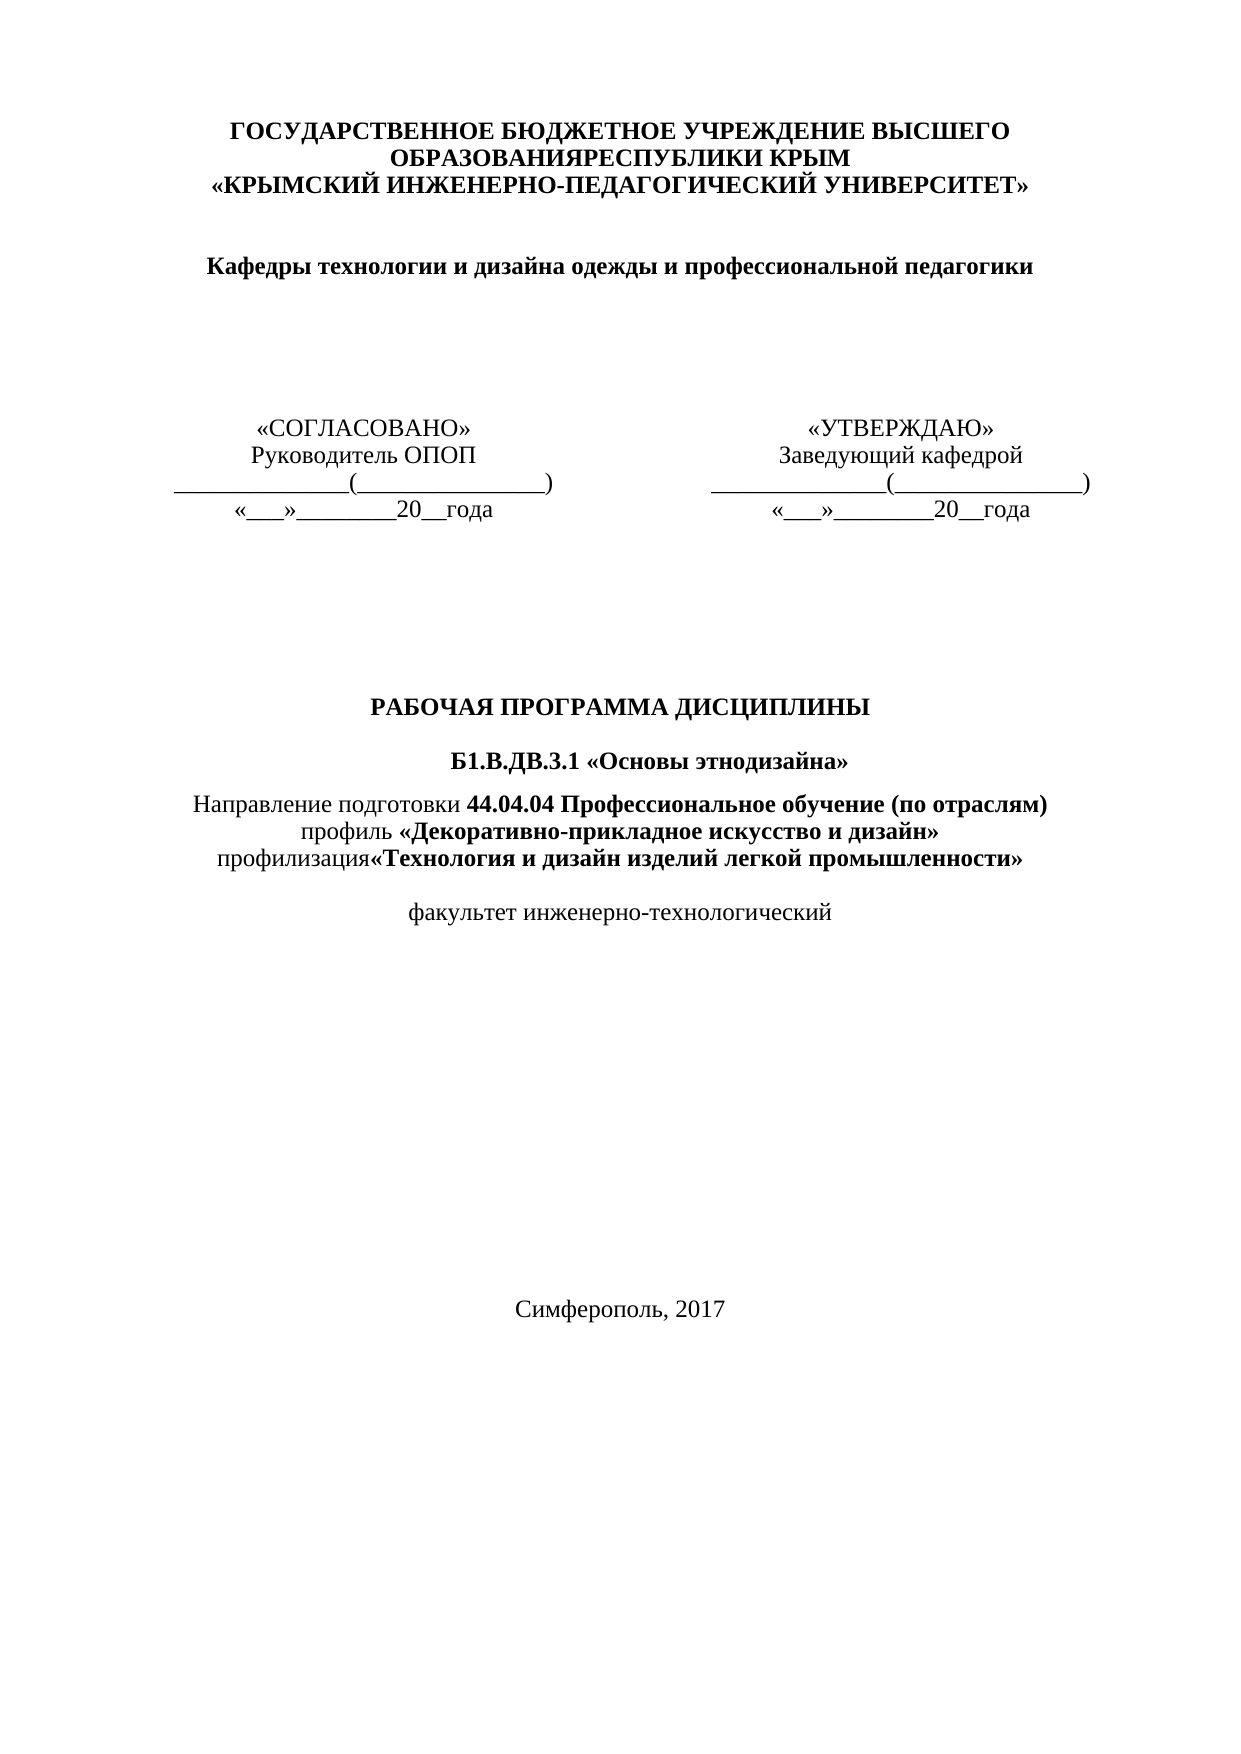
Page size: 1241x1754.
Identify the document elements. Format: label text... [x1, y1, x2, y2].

table_header «СОГЛАСОВАНО» Руководитель ОПОП ______________(_______________) «___»________20__года [107, 415, 620, 523]
text Симферополь, 2017 [118, 1296, 1122, 1323]
text ГОСУДАРСТВЕННОЕ БЮДЖЕТНОЕ УЧРЕЖДЕНИЕ ВЫСШЕГО ОБРАЗОВАНИЯРЕСПУБЛИКИ КРЫМ [118, 118, 1122, 172]
text Кафедры технологии и дизайна одежды и профессиональной педагогики [118, 253, 1122, 280]
text профилизация«Технология и дизайн изделий легкой промышленности» [118, 845, 1122, 872]
text «КРЫМСКИЙ ИНЖЕНЕРНО-ПЕДАГОГИЧЕСКИЙ УНИВЕРСИТЕТ» [118, 172, 1122, 199]
table_header «УТВЕРЖДАЮ» Заведующий кафедрой ______________(_______________) «___»________20__года [620, 415, 1133, 523]
text РАБОЧАЯ ПРОГРАММА ДИСЦИПЛИНЫ [118, 694, 1122, 721]
text Направление подготовки 44.04.04 Профессиональное обучение (по отраслям) [118, 791, 1122, 818]
text профиль «Декоративно-прикладное искусство и дизайн» [118, 818, 1122, 845]
text факультет инженерно-технологический [118, 899, 1122, 926]
text Б1.В.ДВ.3.1 «Основы этнодизайна» [118, 748, 1122, 774]
